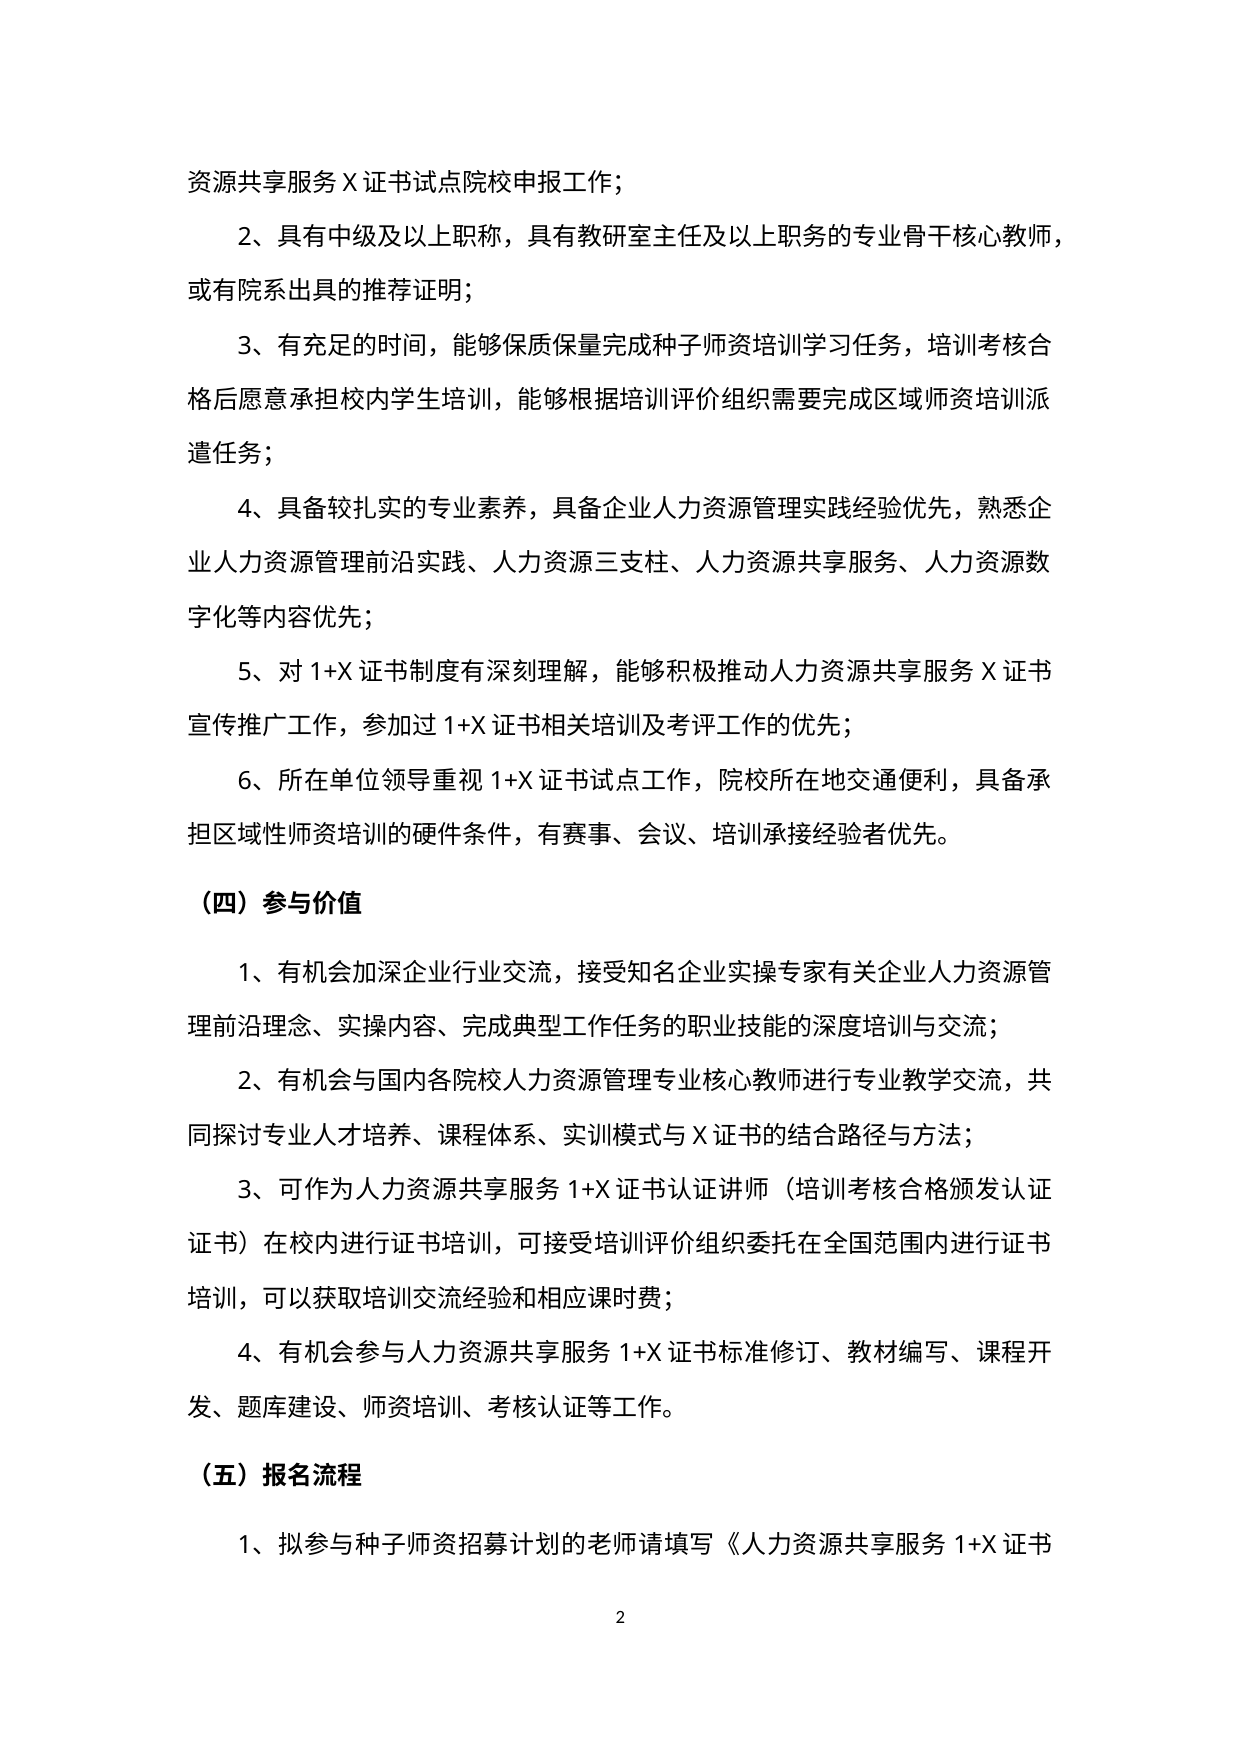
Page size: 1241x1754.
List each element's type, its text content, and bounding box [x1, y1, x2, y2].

text （四）参与价值 [187, 869, 1053, 934]
text （五）报名流程 [187, 1441, 1053, 1506]
text 2、有机会与国内各院校人力资源管理专业核心教师进行专业教学交流，共同探讨专业人才培养、课程体系、实训模式与X证书的结合路径与方法； [187, 1061, 1053, 1151]
text 4、有机会参与人力资源共享服务1+X证书标准修订、教材编写、课程开发、题库建设、师资培训、考核认证等工作。 [187, 1333, 1053, 1423]
text 1、有机会加深企业行业交流，接受知名企业实操专家有关企业人力资源管理前沿理念、实操内容、完成典型工作任务的职业技能的深度培训与交流； [187, 952, 1053, 1043]
text 3、有充足的时间，能够保质保量完成种子师资培训学习任务，培训考核合格后愿意承担校内学生培训，能够根据培训评价组织需要完成区域师资培训派遣任务； [187, 325, 1053, 470]
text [187, 1524, 1053, 1561]
text 2、具有中级及以上职称，具有教研室主任及以上职务的专业骨干核心教师，或有院系出具的推荐证明； [187, 216, 1053, 307]
text 4、具备较扎实的专业素养，具备企业人力资源管理实践经验优先，熟悉企业人力资源管理前沿实践、人力资源三支柱、人力资源共享服务、人力资源数字化等内容优先； [187, 488, 1053, 633]
text 6、所在单位领导重视1+X证书试点工作，院校所在地交通便利，具备承担区域性师资培训的硬件条件，有赛事、会议、培训承接经验者优先。 [187, 760, 1053, 851]
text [187, 162, 1053, 198]
text 3、可作为人力资源共享服务1+X证书认证讲师（培训考核合格颁发认证证书）在校内进行证书培训，可接受培训评价组织委托在全国范围内进行证书培训，可以获取培训交流经验和相应课时费； [187, 1169, 1053, 1314]
text 5、对1+X证书制度有深刻理解，能够积极推动人力资源共享服务X证书宣传推广工作，参加过1+X证书相关培训及考评工作的优先； [187, 651, 1053, 742]
